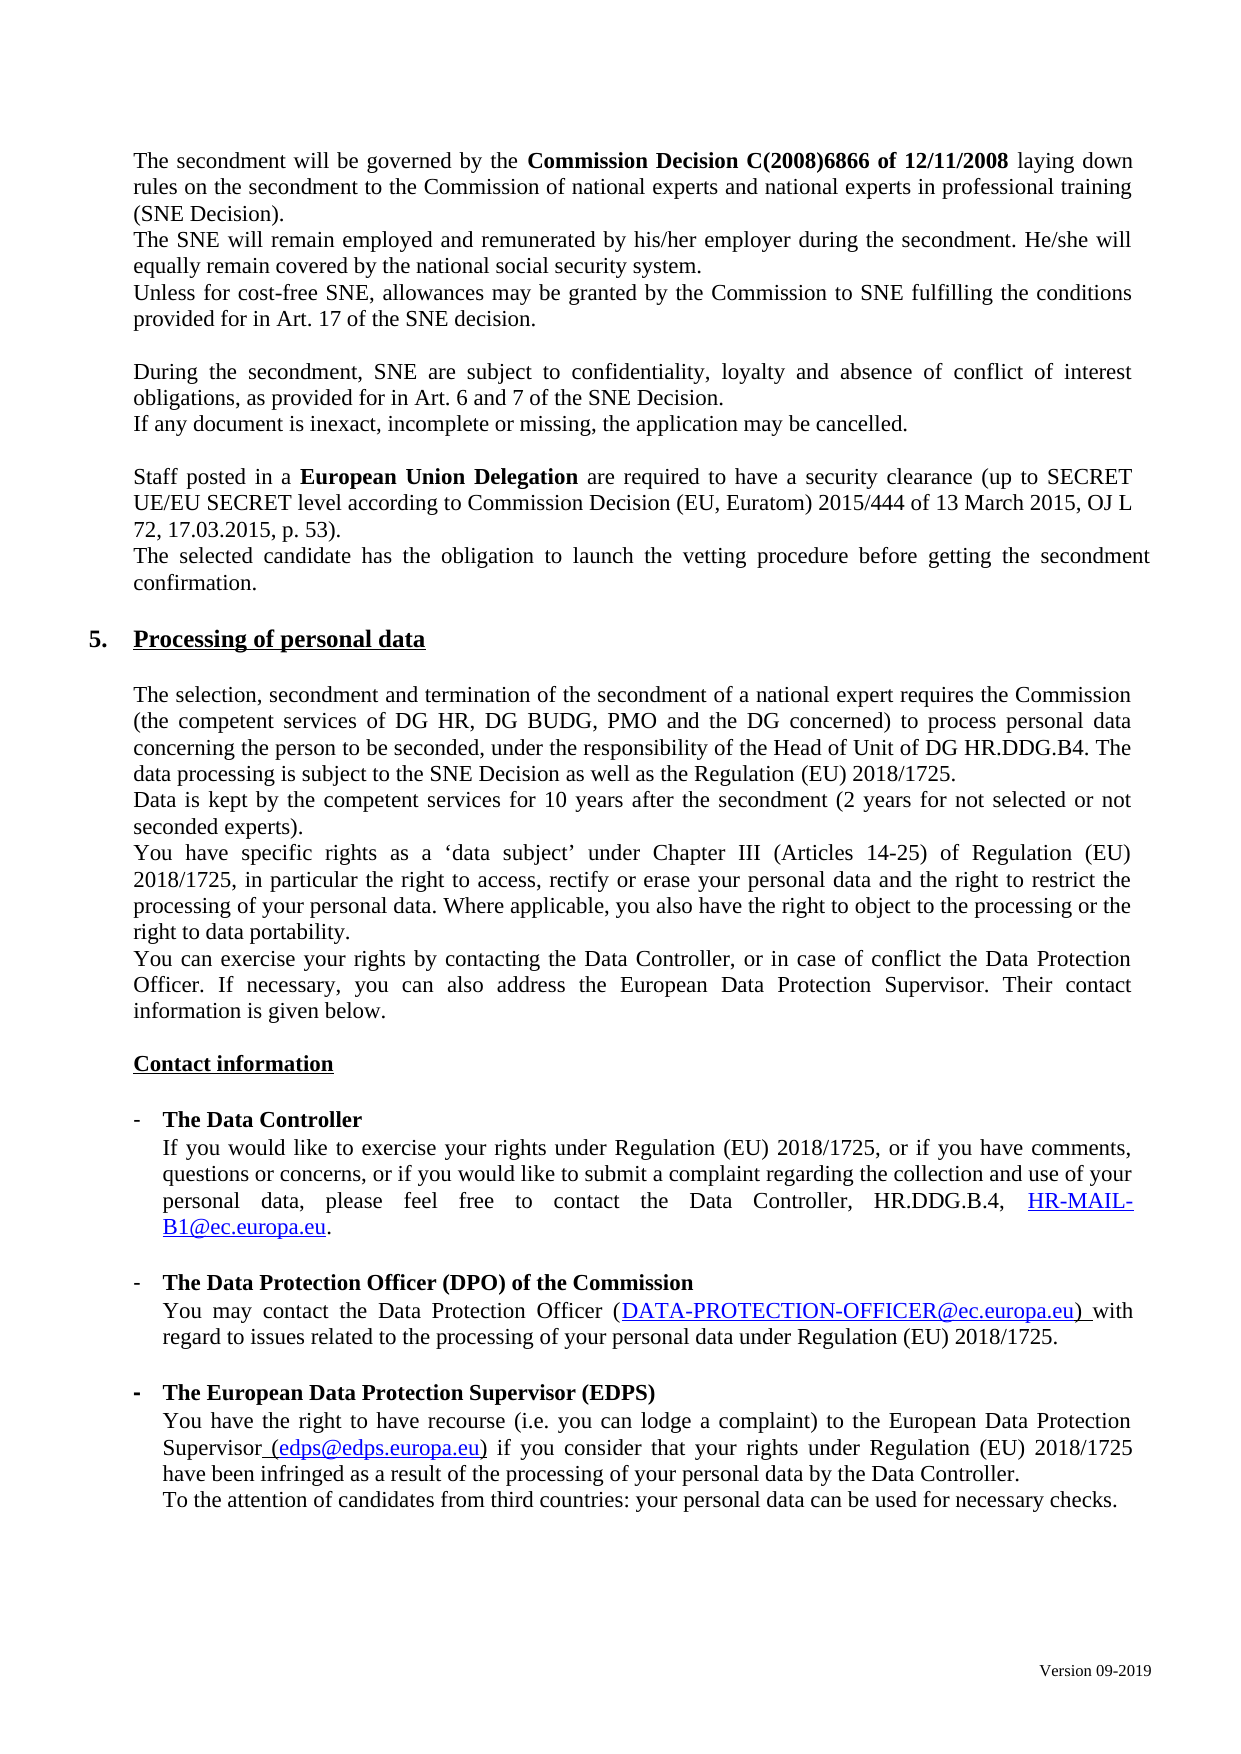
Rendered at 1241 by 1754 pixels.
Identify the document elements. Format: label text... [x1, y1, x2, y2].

text If any document is inexact, incomplete or missing, the application may be cancelled. [133, 410, 1133, 437]
text The SNE will remain employed and remunerated by his/her employer during the secondment. He/she will equally remain covered by the national social security system. [133, 226, 1133, 279]
text Data is kept by the competent services for 10 years after the secondment (2 years for not selected or not seconded experts). [133, 787, 1133, 839]
text Contact information [133, 1050, 1133, 1076]
text During the secondment, SNE are subject to confidentiality, loyalty and absence of conflict of interest obligations, as provided for in Art. 6 and 7 of the SNE Decision. [133, 358, 1133, 410]
text You have the right to have recourse (i.e. you can lodge a complaint) to the European Data Protection Supervisor (edps@edps.europa.eu) if you consider that your rights under Regulation (EU) 2018/1725 have been infringed as a result of the processing of your personal data by the Data Controller. [162, 1407, 1133, 1486]
text If you would like to exercise your rights under Regulation (EU) 2018/1725, or if you have comments, questions or concerns, or if you would like to submit a complaint regarding the collection and use of your personal data, please feel free to contact the Data Controller, HR.DDG.B.4, HR-MAIL-B1@ec.europa.eu. [162, 1134, 1133, 1239]
text The selected candidate has the obligation to launch the vetting procedure before getting the secondment confirmation. [133, 542, 1152, 595]
list The Data Controller [133, 1103, 1133, 1134]
text You may contact the Data Protection Officer (DATA-PROTECTION-OFFICER@ec.europa.eu) with regard to issues related to the processing of your personal data under Regulation (EU) 2018/1725. [162, 1297, 1133, 1350]
text Staff posted in a European Union Delegation are required to have a security clearance (up to SECRET UE/EU SECRET level according to Commission Decision (EU, Euratom) 2015/444 of 13 March 2015, OJ L 72, 17.03.2015, p. 53). [133, 463, 1133, 542]
text 5. Processing of personal data [89, 624, 1152, 652]
text The secondment will be governed by the Commission Decision C(2008)6866 of 12/11/2008 laying down rules on the secondment to the Commission of national experts and national experts in professional training (SNE Decision). [133, 147, 1133, 226]
text The selection, secondment and termination of the secondment of a national expert requires the Commission (the competent services of DG HR, DG BUDG, PMO and the DG concerned) to process personal data concerning the person to be seconded, under the responsibility of the Head of Unit of DG HR.DDG.B4. The data processing is subject to the SNE Decision as well as the Regulation (EU) 2018/1725. [133, 681, 1133, 787]
list The Data Protection Officer (DPO) of the Commission [133, 1266, 1133, 1297]
list The European Data Protection Supervisor (EDPS) [133, 1376, 1133, 1407]
text Unless for cost-free SNE, allowances may be granted by the Commission to SNE fulfilling the conditions provided for in Art. 17 of the SNE decision. [133, 279, 1133, 331]
text To the attention of candidates from third countries: your personal data can be used for necessary checks. [162, 1486, 1152, 1513]
text You can exercise your rights by contacting the Data Controller, or in case of conflict the Data Protection Officer. If necessary, you can also address the European Data Protection Supervisor. Their contact information is given below. [133, 945, 1133, 1024]
text You have specific rights as a ‘data subject’ under Chapter III (Articles 14-25) of Regulation (EU) 2018/1725, in particular the right to access, rectify or erase your personal data and the right to restrict the processing of your personal data. Where applicable, you also have the right to object to the processing or the right to data portability. [133, 839, 1133, 945]
